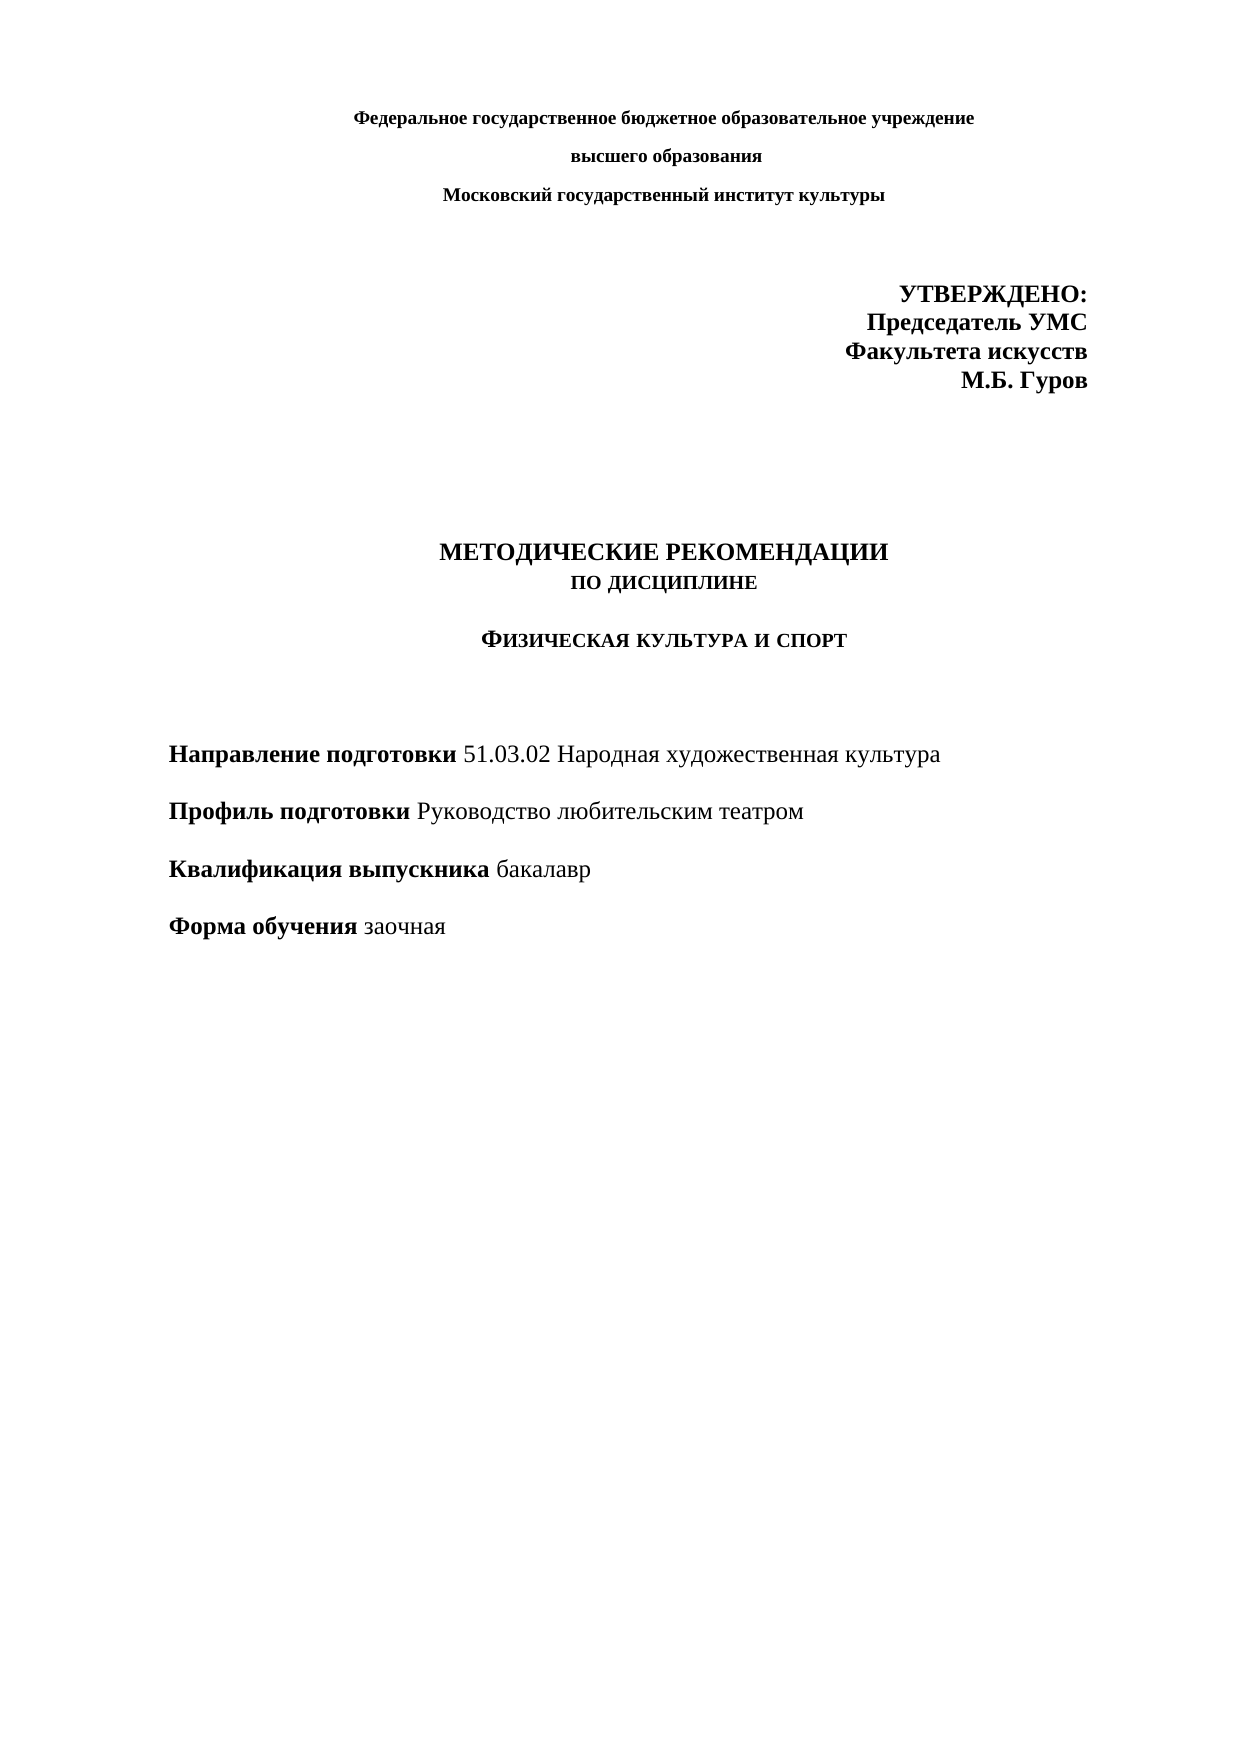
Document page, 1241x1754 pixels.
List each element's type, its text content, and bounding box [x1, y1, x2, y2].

text Физическая культура и спорт [169, 595, 1159, 652]
text высшего образования [169, 144, 1159, 183]
text Профиль подготовки Руководство любительским театром [169, 796, 1159, 825]
text Федеральное государственное бюджетное образовательное учреждение [169, 106, 1159, 144]
text по дисциплине [169, 566, 1159, 595]
text Квалификация выпускника бакалавр [169, 854, 1159, 882]
text Форма обучения заочная [169, 911, 1159, 940]
text Направление подготовки 51.03.02 Народная художественная культура [169, 739, 1159, 767]
text Московский государственный институт культуры [169, 183, 1159, 221]
text МЕТОДИЧЕСКИЕ РЕКОМЕНДАЦИИ [169, 537, 1159, 566]
table_header УТВЕРЖДЕНО: Председатель УМС Факультета искусств М.Б. Гуров [656, 279, 1099, 394]
